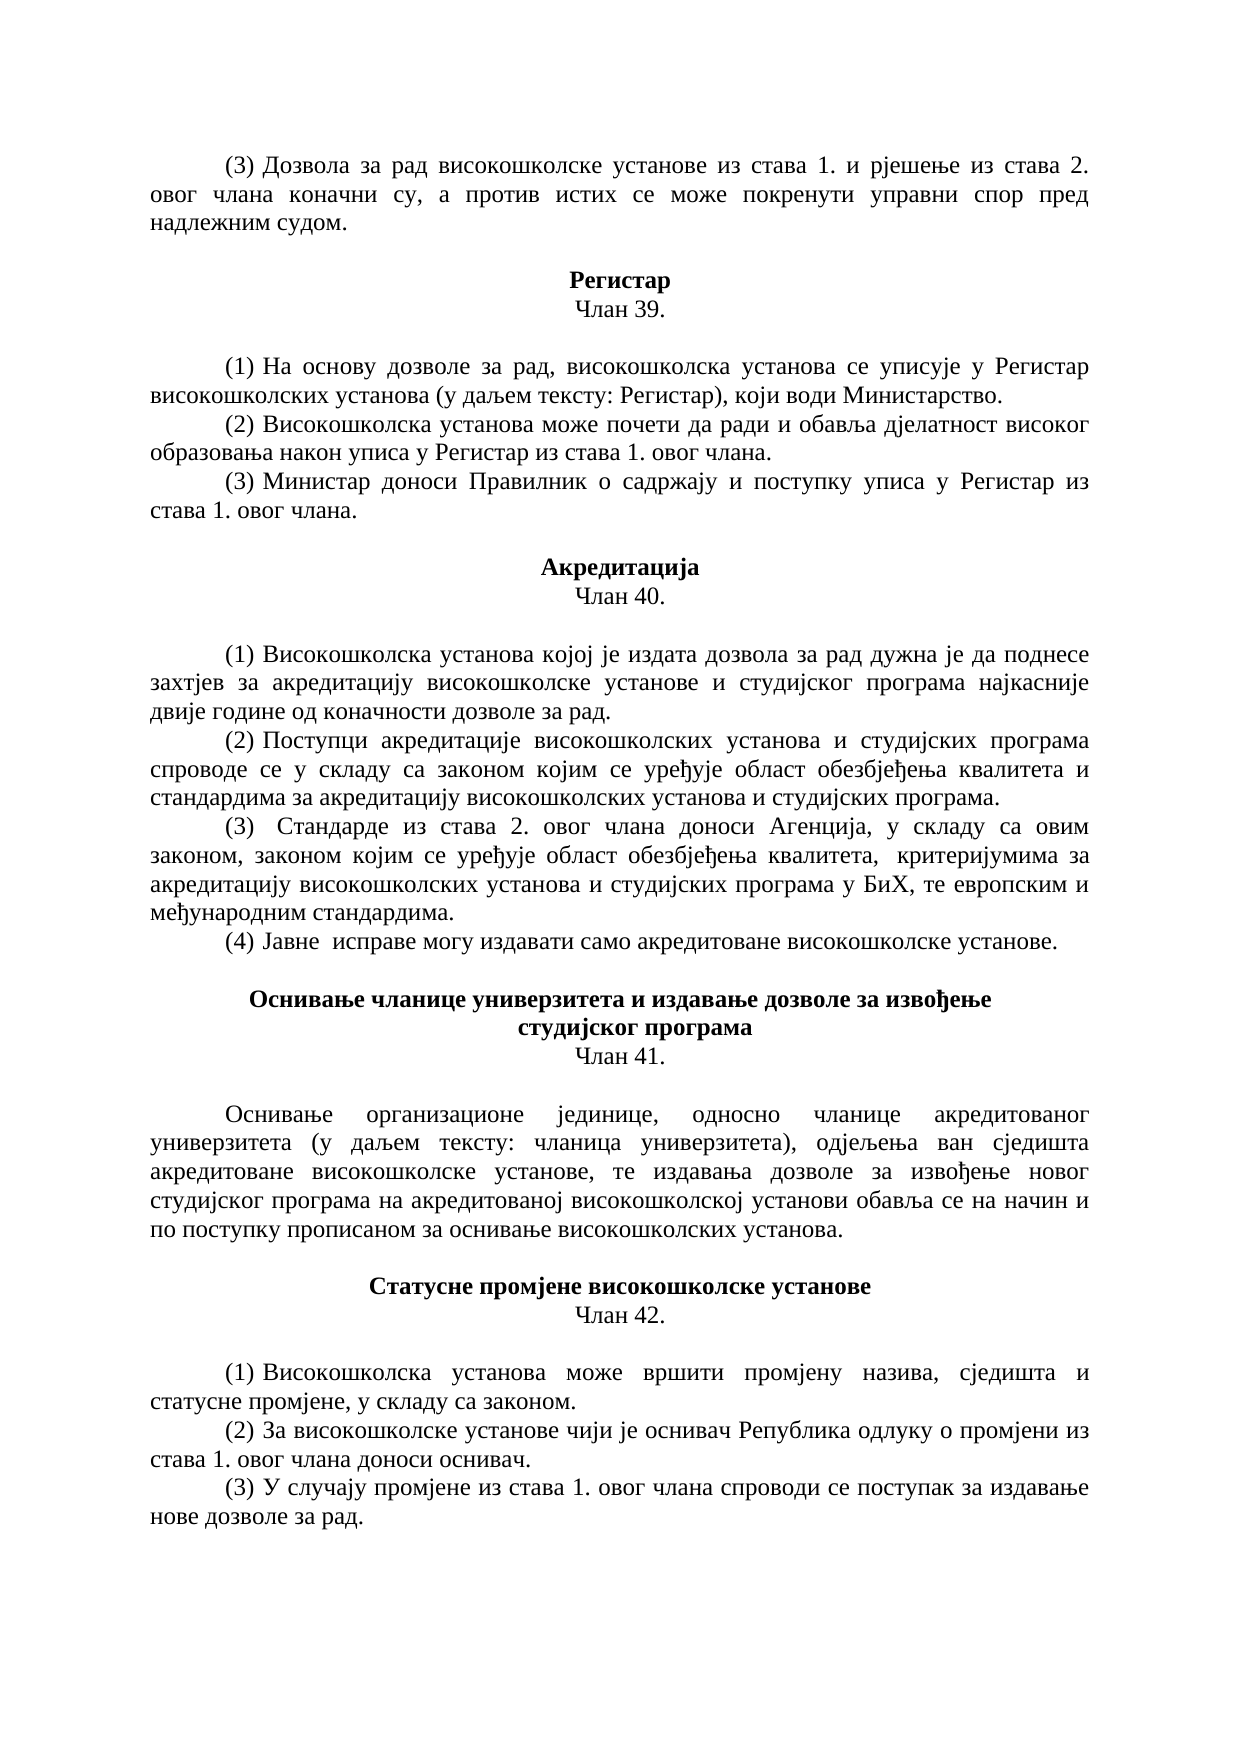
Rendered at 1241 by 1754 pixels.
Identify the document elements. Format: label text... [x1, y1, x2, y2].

list Високошколска установа може почети да ради и обавља дјелатност високог образовања након уписа у Регистар из става 1. овог члана. [150, 409, 1090, 466]
list У случajу прoмјeнe из стaвa 1. oвoг члaнa спроводи се поступак за издавање нoве дoзвoле зa рaд. [150, 1472, 1090, 1530]
list Дозвола за рад високошколске установе из става 1. и рјешење из става 2. овог члана коначни су, а против истих се може покренути управни спор пред надлежним судом. [150, 150, 1090, 236]
text Члaн 40. [150, 581, 1090, 610]
list Стандарде из става 2. овог члана доноси Агенција, у складу са овим законом, законом којим се уређује област обезбјеђења квалитета, критеријумима за акредитацију високошколских установа и студијских програма у БиХ, те европским и међународним стандардима. [150, 811, 1090, 926]
list Оснивање организационе јединице, односно чланице акредитованог универзитета (у даљем тексту: чланица универзитета), одјељења ван сједишта акредитоване високошколске установе, те издавања дозволе за извођење новог студијског програма на акредитованој високошколској установи обавља се на начин и по поступку прописаном за оснивање високошколских установа. [150, 1099, 1090, 1242]
text Акредитација [150, 552, 1090, 581]
text Регистар [150, 265, 1090, 294]
text Члан 42. [150, 1300, 1090, 1329]
text Оснивање чланице универзитета и издавање дозволе за извођење [150, 984, 1090, 1012]
text Члан 39. [150, 294, 1090, 322]
list Високошколска установа којој је издата дозвола за рад дужна је да поднесе захтјев за акредитацију високошколске установе и студијског програма најкасније двије године од коначности дозволе за рад. [150, 639, 1090, 725]
text студијског програма [180, 1012, 1090, 1041]
list Јавне исправе могу издавати само акредитоване високошколске установе. [150, 926, 1090, 955]
text Статусне промјене високошколске установе [150, 1271, 1090, 1300]
list Висoкoшкoлскa устaнoвa мoжe вршити прoмјeну нaзивa, сјeдиштa и стaтуснe прoмјeнe, у складу са законом. [150, 1357, 1090, 1415]
list Министар доноси Правилник о садржају и поступку уписа у Регистар из става 1. овог члана. [150, 466, 1090, 524]
text Члан 41. [150, 1041, 1090, 1070]
list Поступци акредитације високошколских установа и студијских програма спроводе се у складу са законом којим се уређује област обезбјеђења квалитета и стандардима за акредитацију високошколских установа и студијских програма. [150, 725, 1090, 811]
list Зa висoкoшкoлскe устaнoвe чиjи je oснивaч Рeпубликa oдлуку o прoмјeни из стaвa 1. oвoг члaнa дoнoси оснивач. [150, 1415, 1090, 1472]
list На основу дозволе за рад, високошколска установа се уписује у Регистар високошколских установа (у даљем тексту: Регистар), који води Министарство. [150, 351, 1090, 409]
